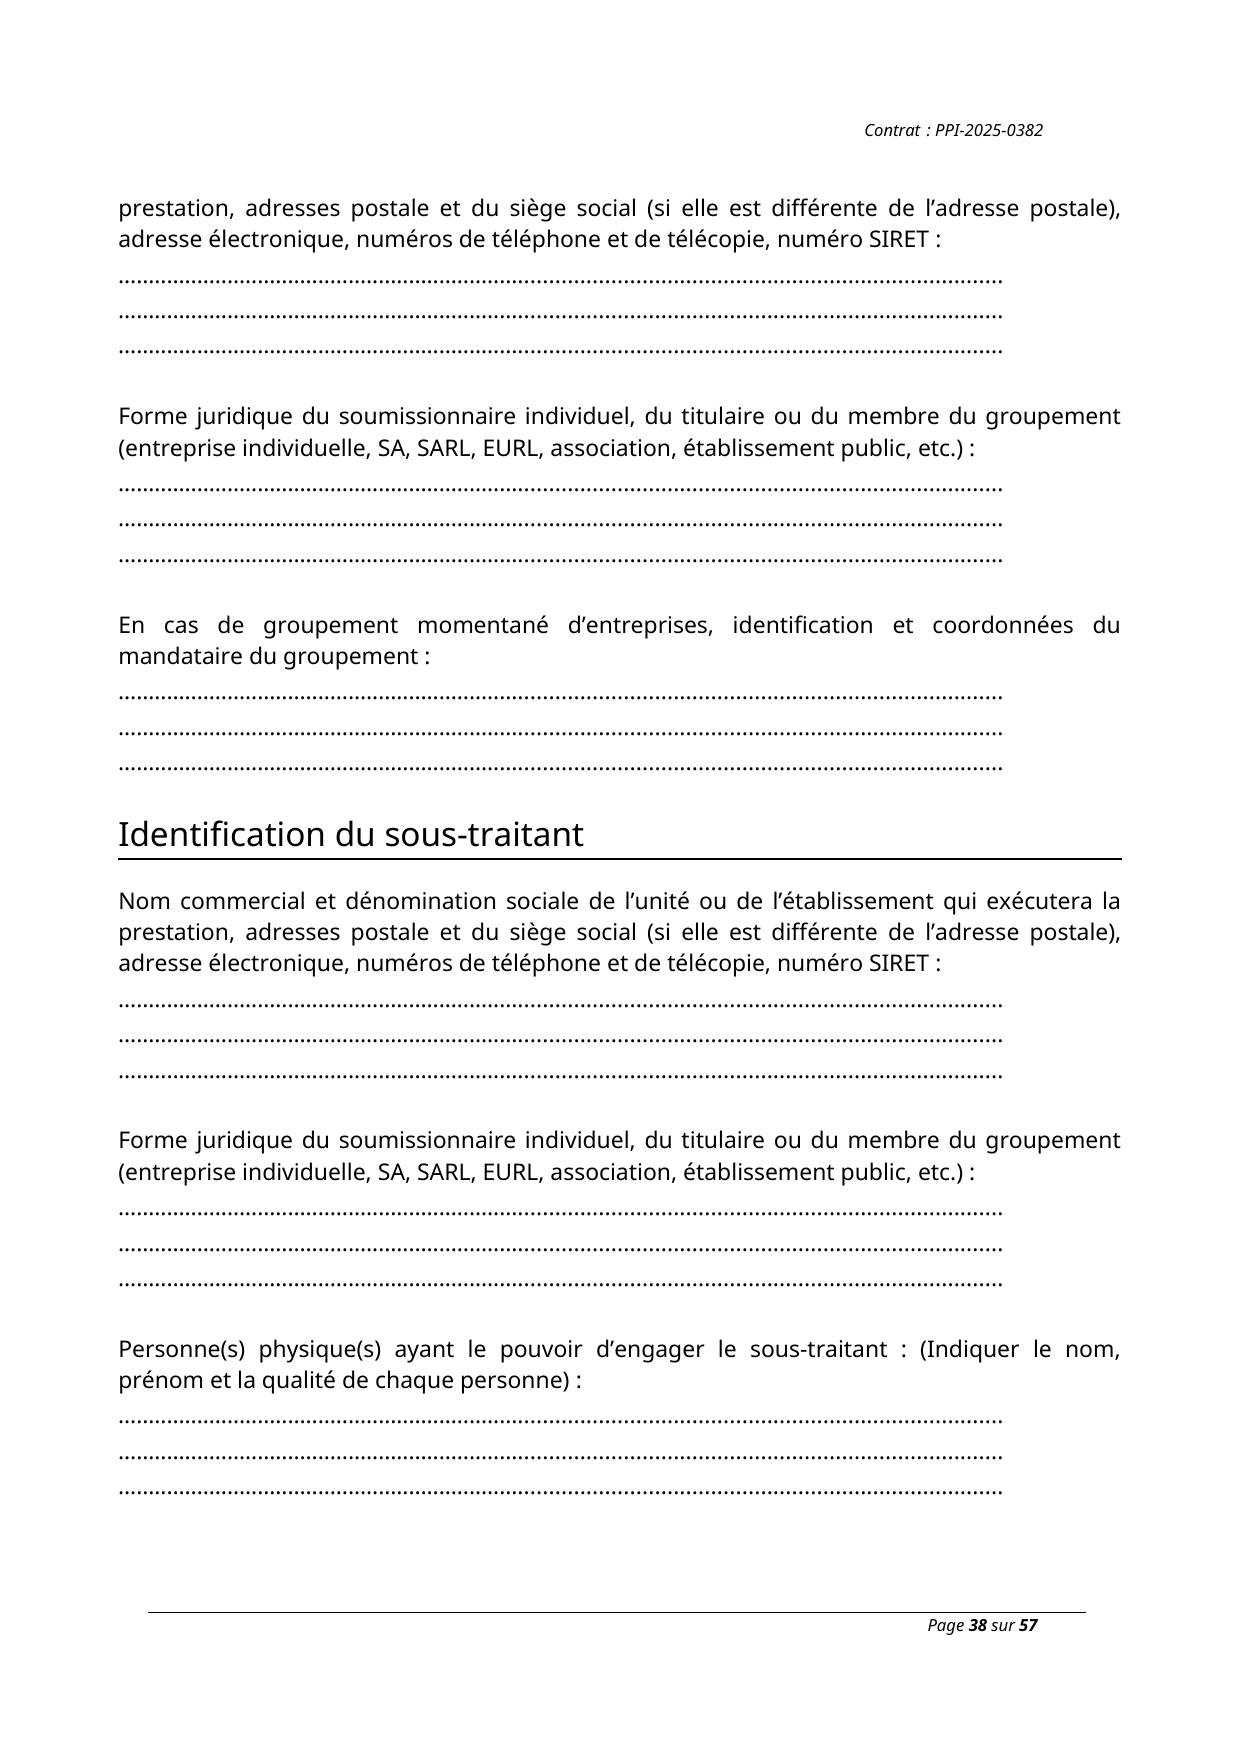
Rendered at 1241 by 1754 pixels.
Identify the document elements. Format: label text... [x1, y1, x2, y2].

text Forme juridique du soumissionnaire individuel, du titulaire ou du membre du groupement (entreprise individuelle, SA, SARL, EURL, association, établissement public, etc.) : [118, 1124, 1122, 1187]
text En cas de groupement momentané d’entreprises, identification et coordonnées du mandataire du groupement : [118, 609, 1122, 671]
text Identification du sous-traitant [118, 811, 1122, 858]
text Personne(s) physique(s) ayant le pouvoir d’engager le sous-traitant : (Indiquer le nom, prénom et la qualité de chaque personne) : [118, 1333, 1122, 1395]
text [118, 192, 1122, 254]
text Forme juridique du soumissionnaire individuel, du titulaire ou du membre du groupement (entreprise individuelle, SA, SARL, EURL, association, établissement public, etc.) : [118, 400, 1122, 463]
